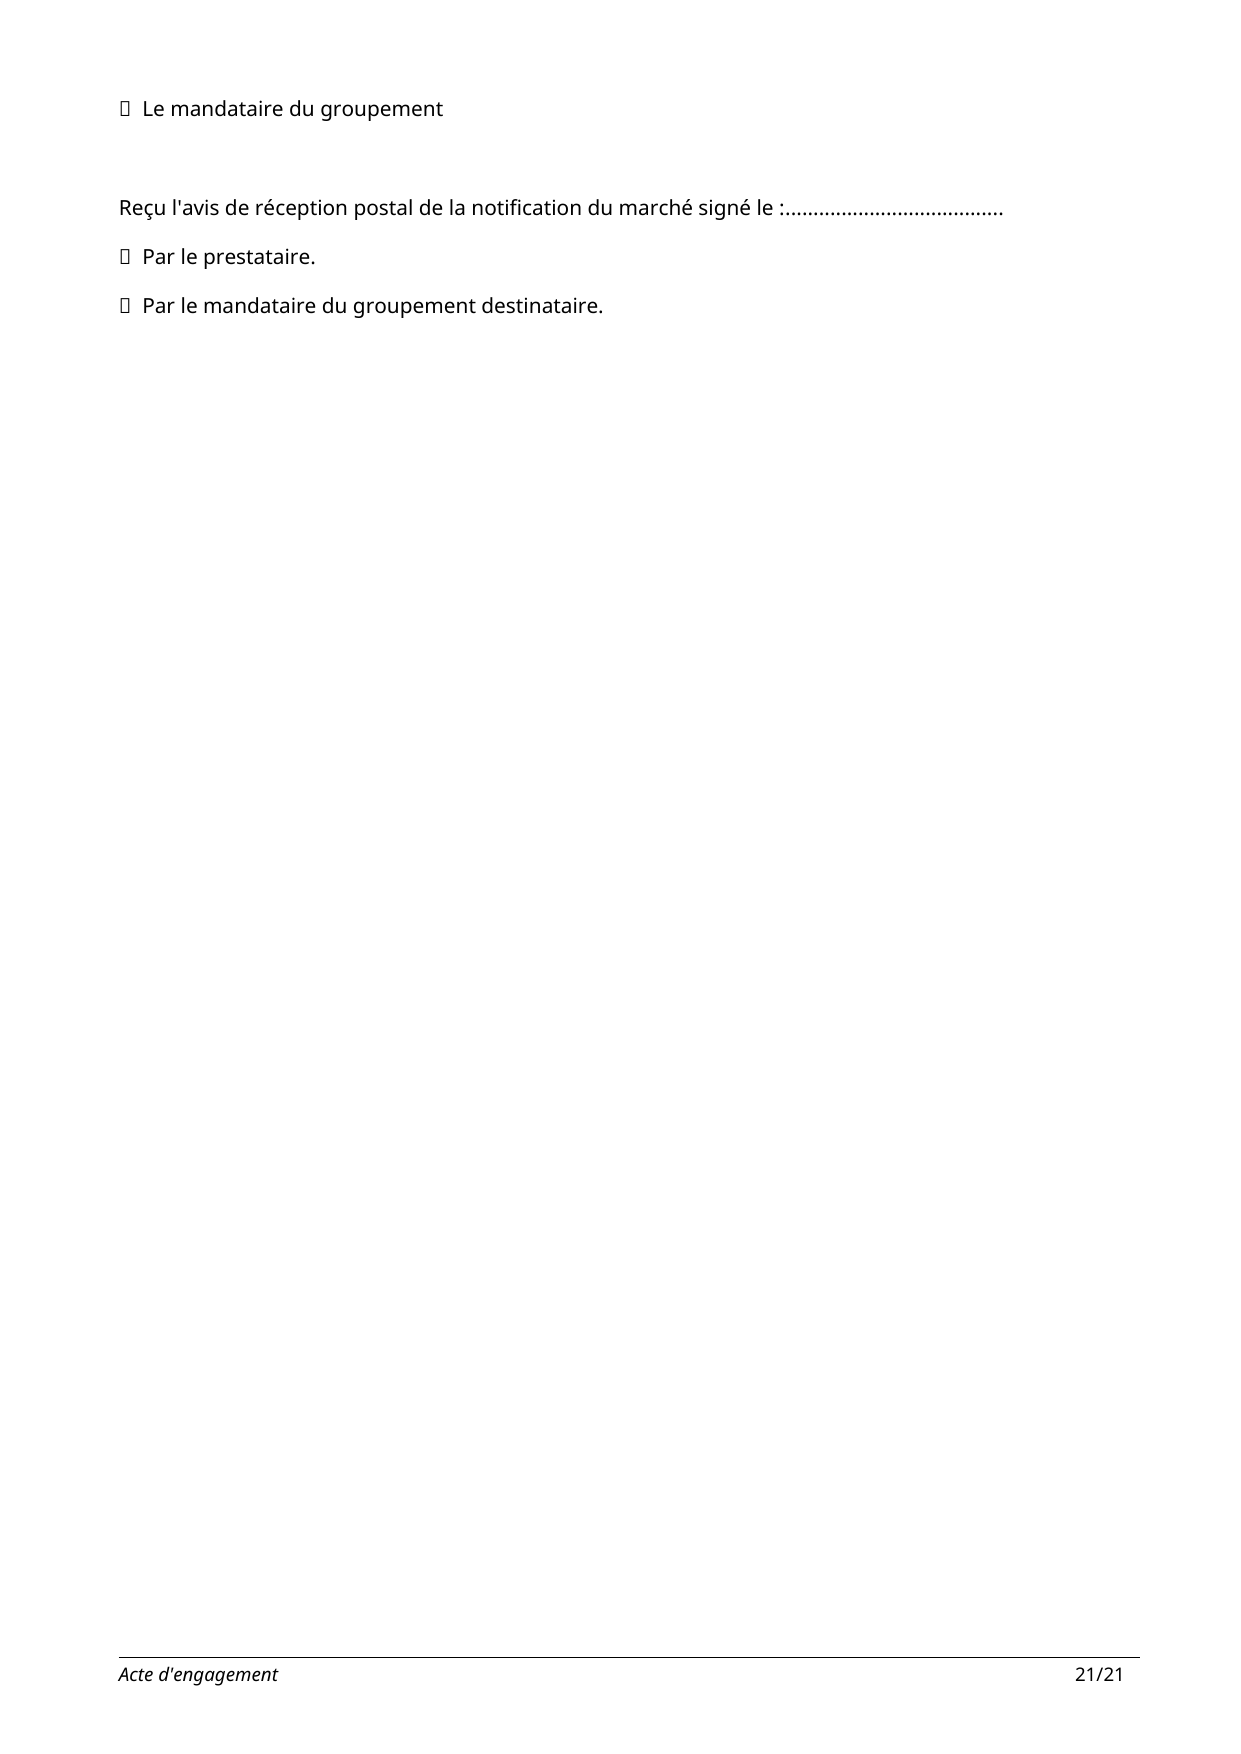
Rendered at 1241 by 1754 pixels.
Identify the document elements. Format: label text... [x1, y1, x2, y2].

text  Par le prestataire. [119, 242, 1140, 271]
text  Le mandataire du groupement [119, 94, 1140, 123]
text Reçu l'avis de réception postal de la notification du marché signé le : [119, 193, 1140, 221]
text  Par le mandataire du groupement destinataire. [119, 292, 1140, 320]
